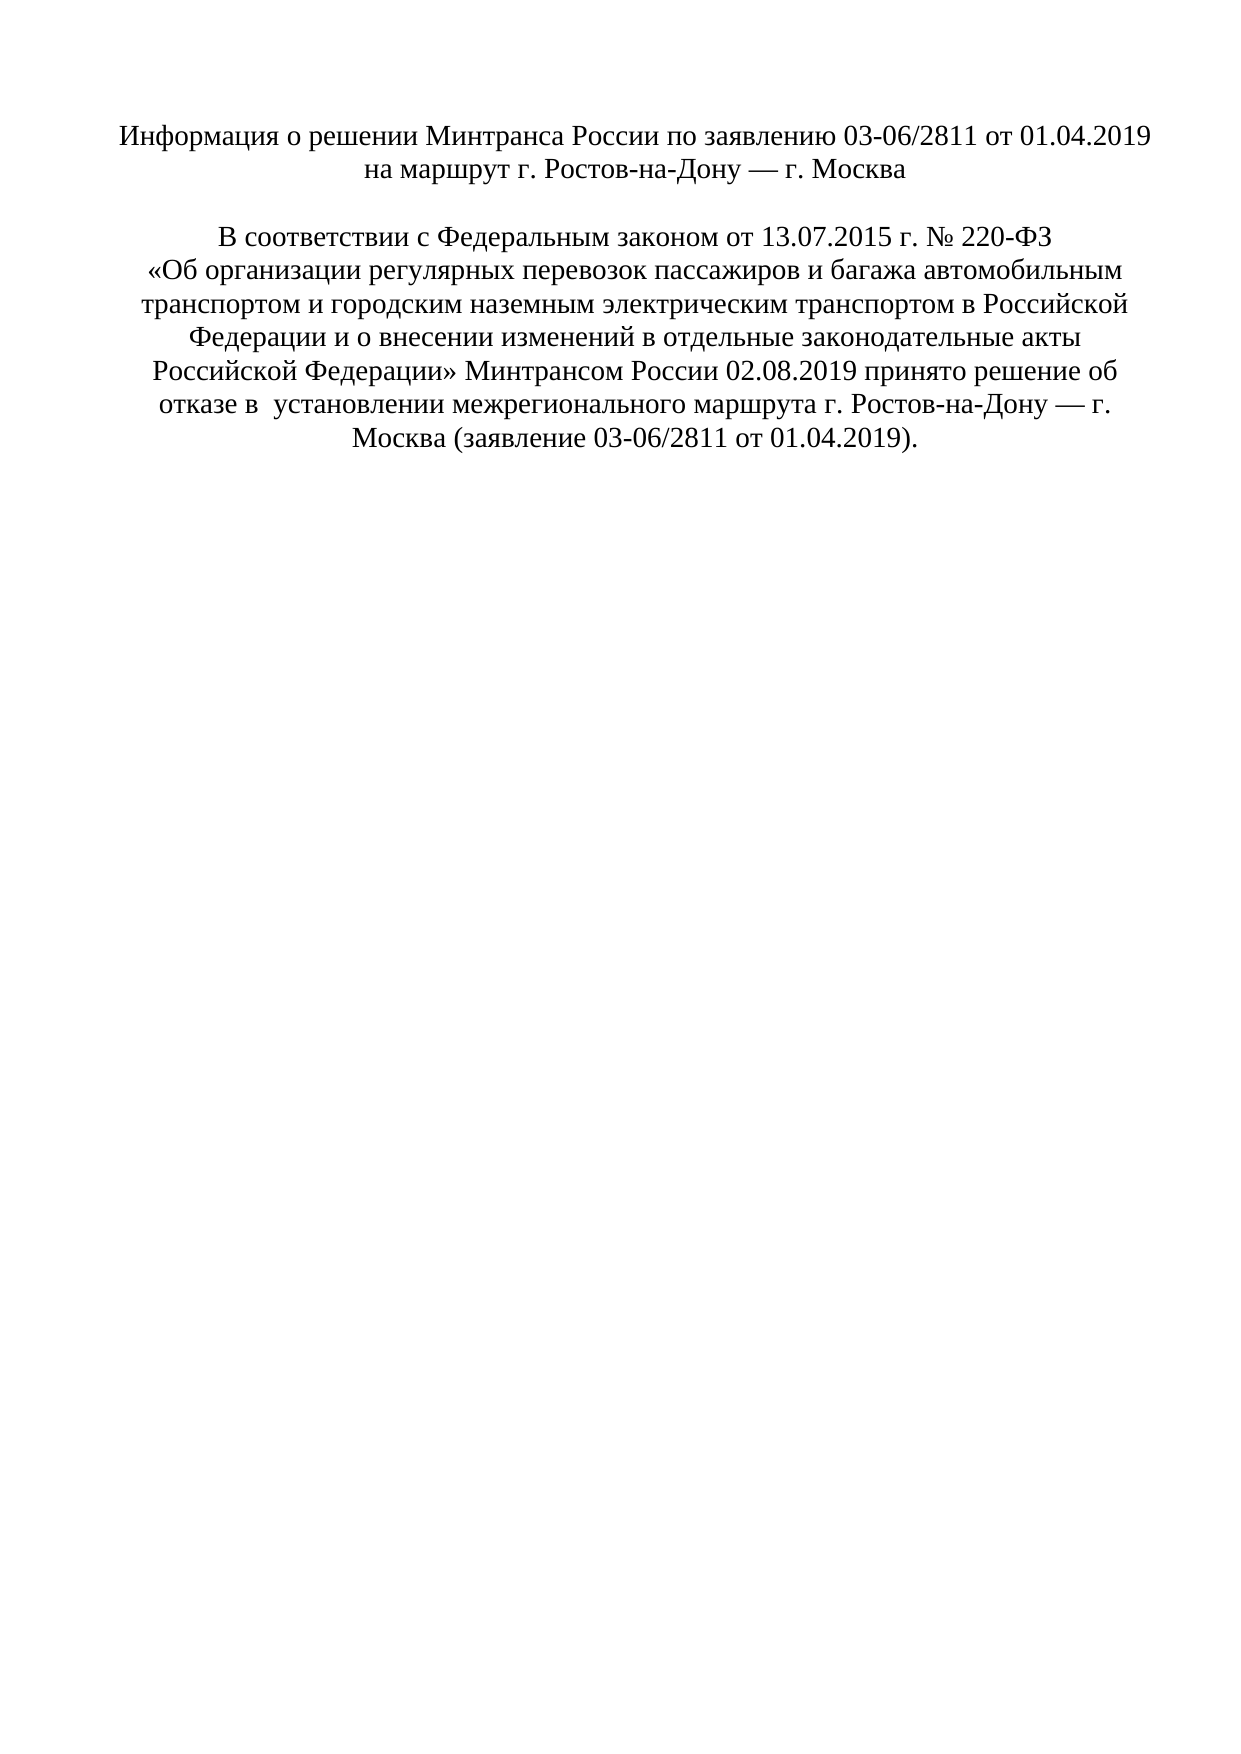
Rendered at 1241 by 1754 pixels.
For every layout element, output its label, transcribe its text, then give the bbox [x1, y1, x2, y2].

text Информация о решении Минтранса России по заявлению 03-06/2811 от 01.04.2019 на маршрут г. Ростов-на-Дону — г. Москва [118, 118, 1152, 185]
text В соответствии с Федеральным законом от 13.07.2015 г. № 220-ФЗ «Об организации регулярных перевозок пассажиров и багажа автомобильным транспортом и городским наземным электрическим транспортом в Российской Федерации и о внесении изменений в отдельные законодательные акты Российской Федерации» Минтрансом России 02.08.2019 принято решение об отказе в установлении межрегионального маршрута г. Ростов-на-Дону — г. Москва (заявление 03-06/2811 от 01.04.2019). [118, 219, 1152, 453]
